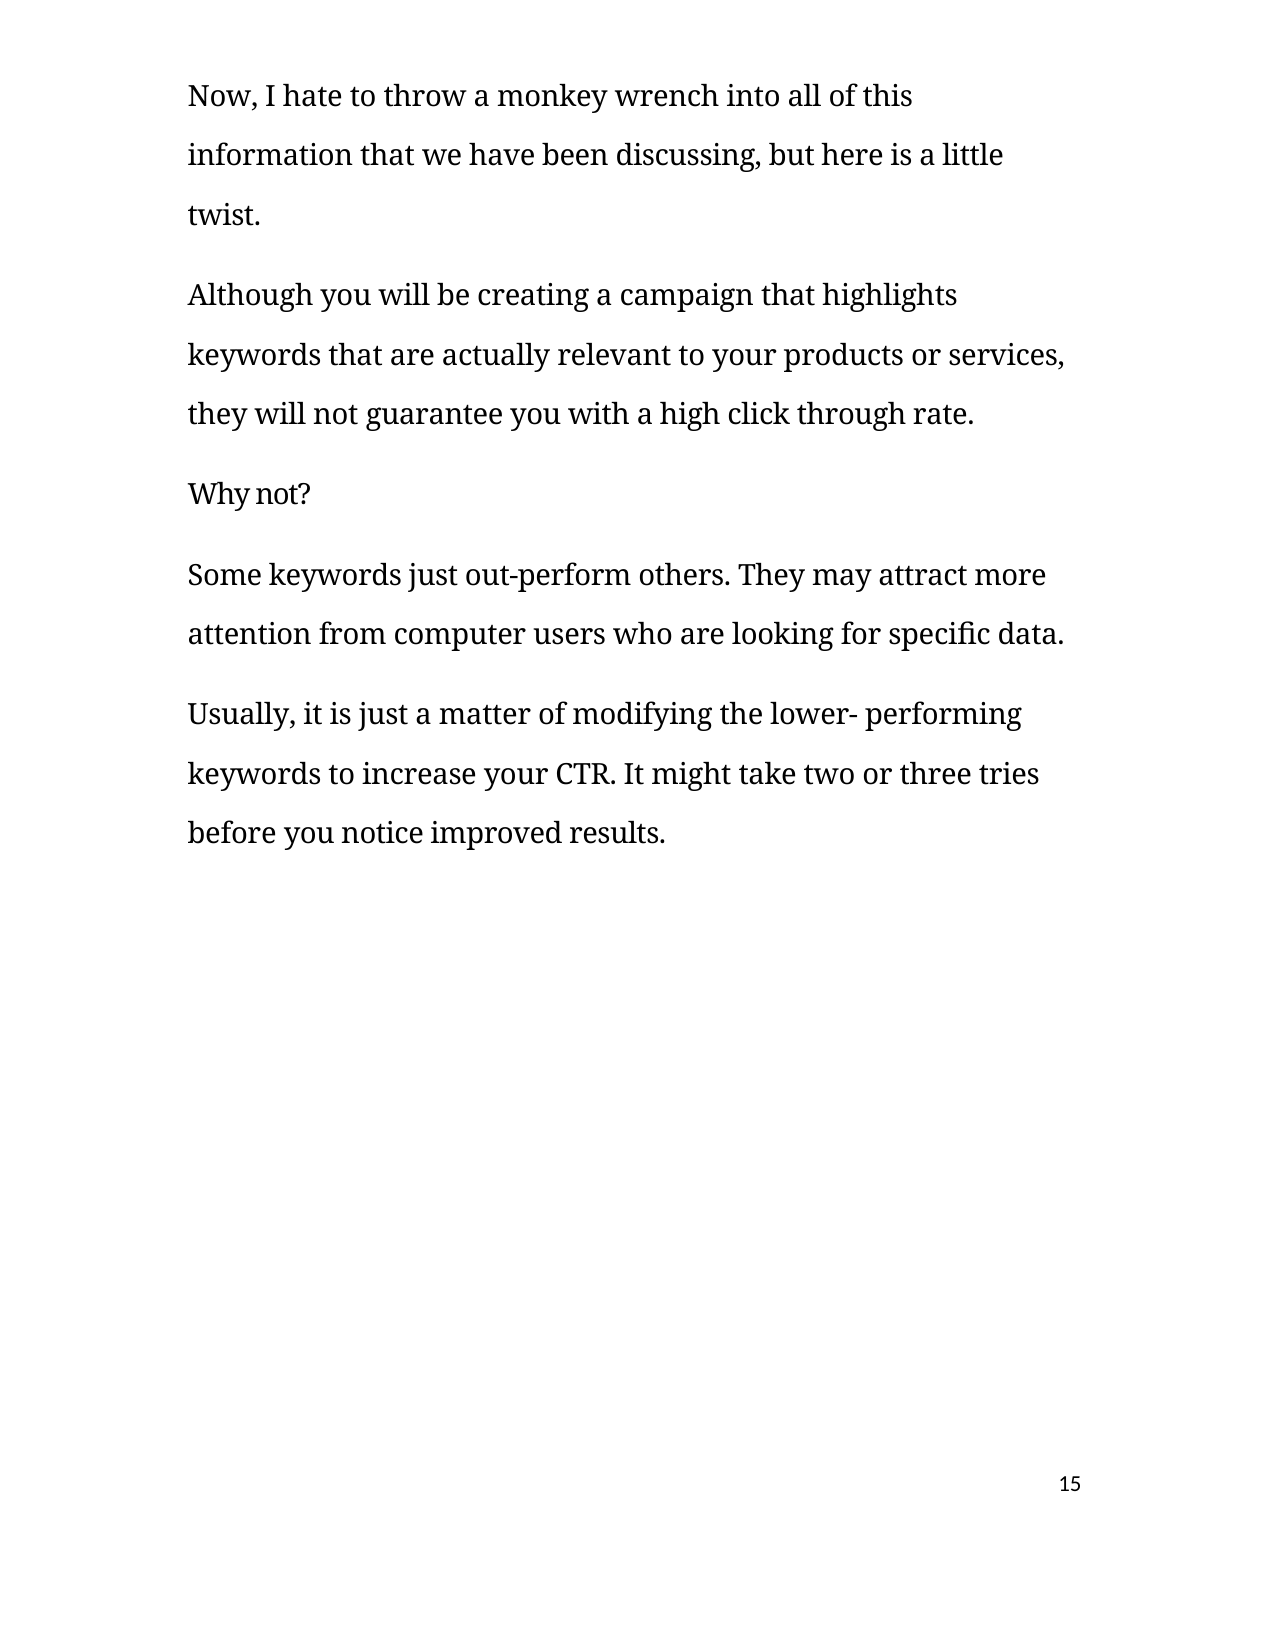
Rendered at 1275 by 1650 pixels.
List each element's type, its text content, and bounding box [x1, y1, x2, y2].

text Some keywords just out-perform others. They may attract more attention from computer users who are looking for specific data. [187, 554, 1081, 653]
text Now, I hate to throw a monkey wrench into all of this information that we have been discussing, but here is a little twist. [187, 75, 1081, 234]
text Usually, it is just a matter of modifying the lower- performing keywords to increase your CTR. It might take two or three tries before you notice improved results. [187, 694, 1081, 852]
text Why not? [187, 473, 1081, 513]
text Although you will be creating a campaign that highlights keywords that are actually relevant to your products or services, they will not guarantee you with a high click through rate. [187, 274, 1081, 433]
